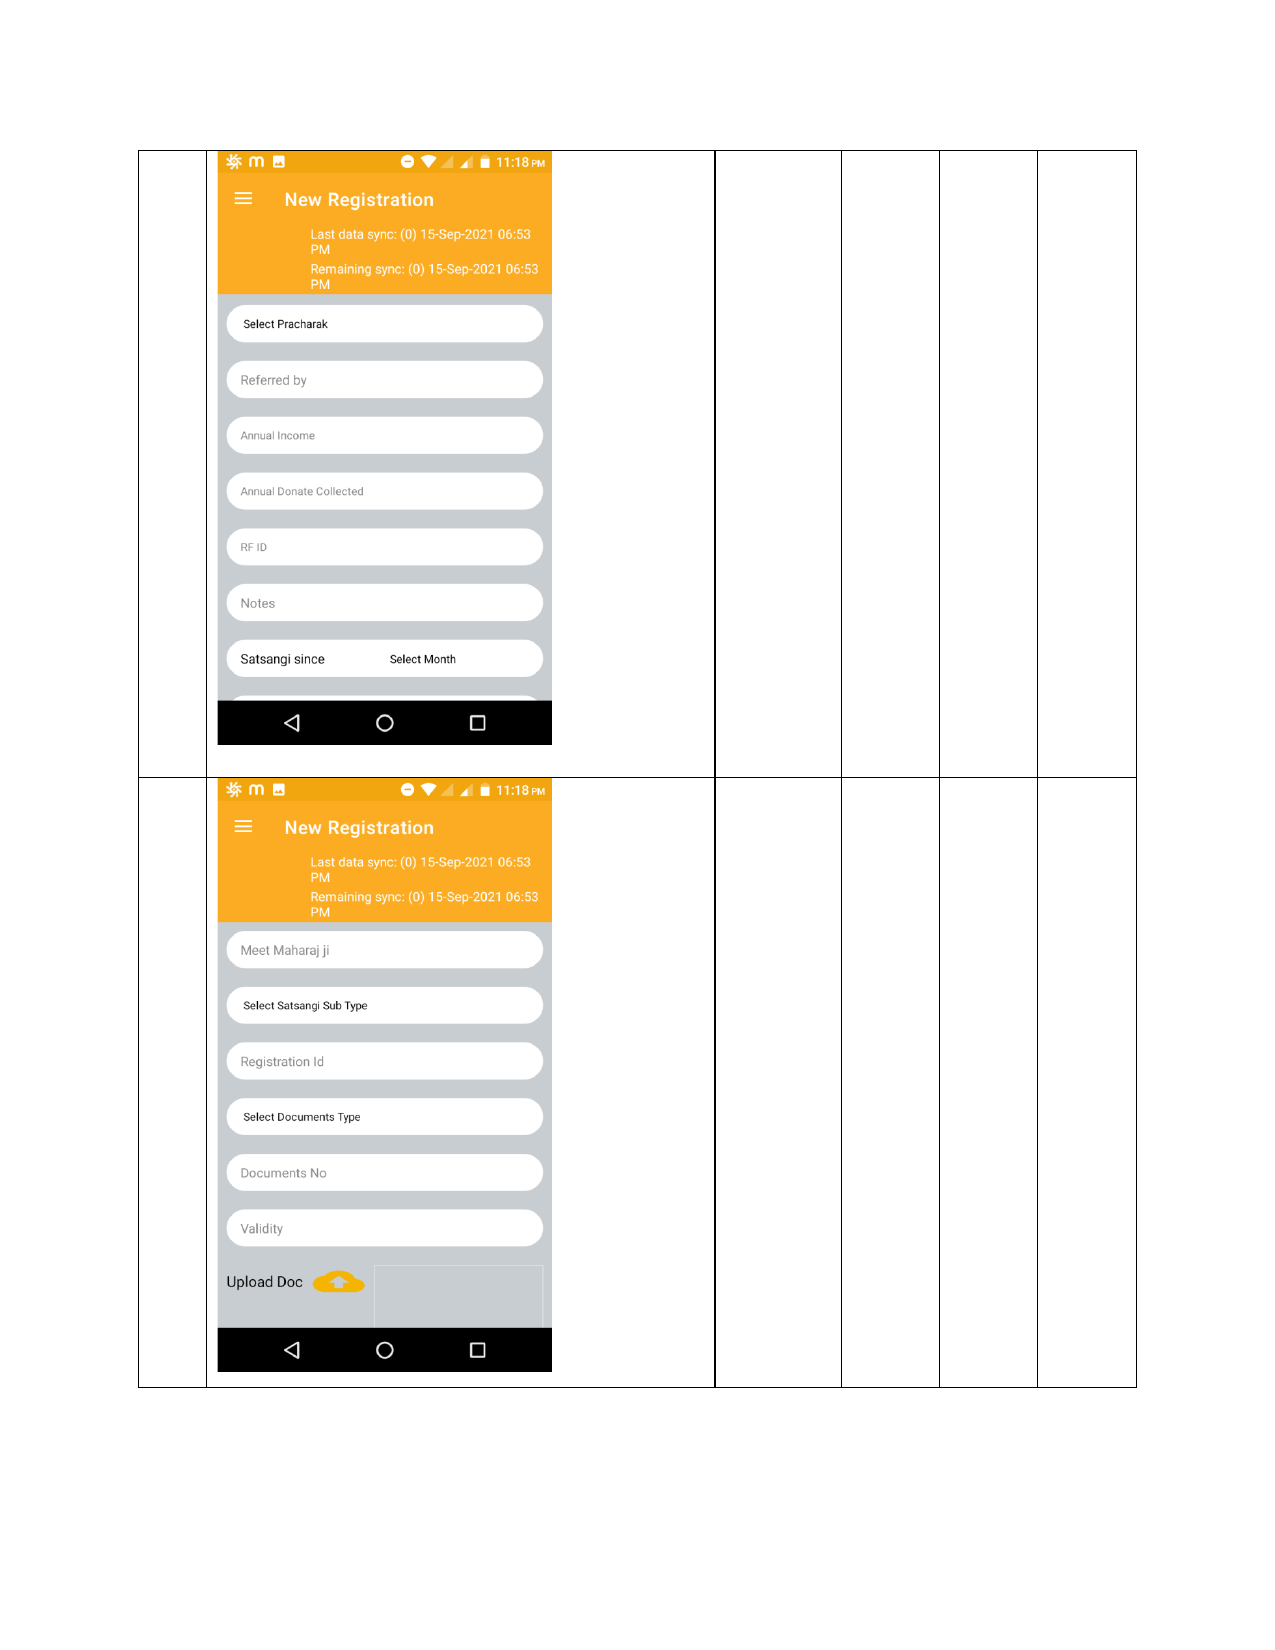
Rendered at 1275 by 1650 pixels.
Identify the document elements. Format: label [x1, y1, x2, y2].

table_cell [1038, 151, 1136, 777]
table_cell [940, 778, 1037, 1387]
table_cell [139, 151, 206, 777]
table_cell [716, 778, 841, 1387]
table_cell [716, 151, 841, 777]
table_cell [139, 778, 206, 1387]
table_cell [940, 151, 1037, 777]
table_cell [842, 778, 939, 1387]
table_cell [207, 778, 714, 1387]
table_cell [842, 151, 939, 777]
table_cell [207, 151, 714, 777]
picture [217, 151, 552, 745]
table_cell [1038, 778, 1136, 1387]
picture [217, 778, 552, 1372]
